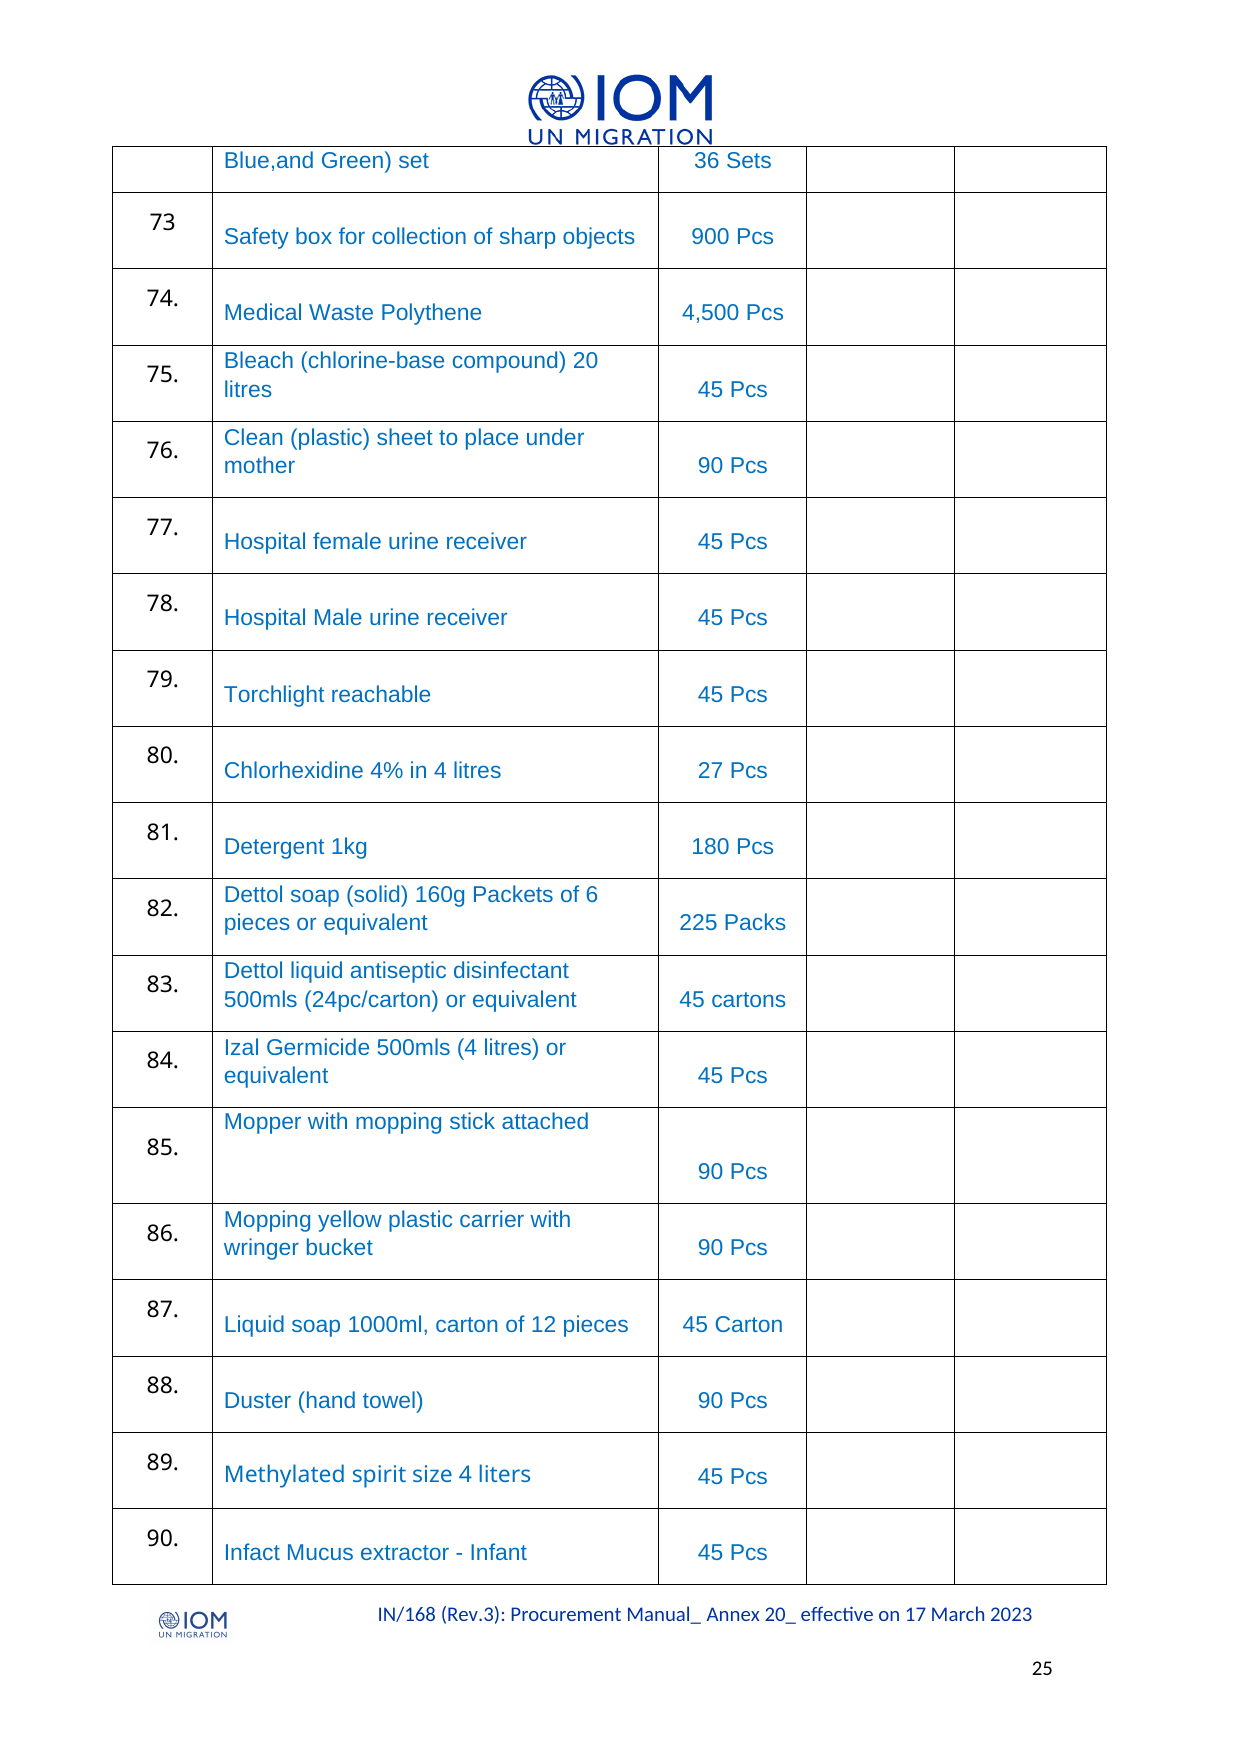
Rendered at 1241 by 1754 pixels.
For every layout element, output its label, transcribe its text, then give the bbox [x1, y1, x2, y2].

table_cell 90 Pcs [659, 1357, 806, 1432]
table_cell 78. [113, 574, 212, 649]
table_cell [955, 1509, 1106, 1584]
table_cell [955, 651, 1106, 726]
table_cell Duster (hand towel) [213, 1357, 658, 1432]
table_cell Infact Mucus extractor - Infant [213, 1509, 658, 1584]
table_cell Clean (plastic) sheet to place under mother [213, 422, 658, 497]
table_cell [807, 498, 954, 573]
table_cell [807, 1509, 954, 1584]
table_cell 76. [113, 422, 212, 497]
table_cell [807, 1357, 954, 1432]
table_cell 86. [113, 1204, 212, 1279]
table_cell [955, 1204, 1106, 1279]
table_cell 79. [113, 651, 212, 726]
table_cell [807, 956, 954, 1031]
table_cell [955, 727, 1106, 802]
table_cell Hospital female urine receiver [213, 498, 658, 573]
table_cell 45 Pcs [659, 1032, 806, 1107]
table_cell Chlorhexidine 4% in 4 litres [213, 727, 658, 802]
table_cell 81. [113, 803, 212, 878]
table_cell [955, 1032, 1106, 1107]
table_cell Izal Germicide 500mls (4 litres) or equivalent [213, 1032, 658, 1107]
table_cell [807, 651, 954, 726]
table_cell [955, 1433, 1106, 1508]
table_cell 90. [113, 1509, 212, 1584]
table_cell 85. [113, 1108, 212, 1203]
table_cell [807, 574, 954, 649]
table_cell [955, 498, 1106, 573]
table_cell [955, 803, 1106, 878]
table_cell 45 Pcs [659, 346, 806, 421]
table_cell Hospital Male urine receiver [213, 574, 658, 649]
table_cell 80. [113, 727, 212, 802]
table_cell 87. [113, 1280, 212, 1356]
table_cell Medical Waste Bin (Black, Red, Yellow, Blue,and Green) set [213, 147, 658, 192]
table_cell 74. [113, 269, 212, 344]
table_cell 180 Pcs [659, 803, 806, 878]
table_cell [807, 193, 954, 268]
table_cell [955, 1357, 1106, 1432]
table_cell 75. [113, 346, 212, 421]
table_cell 77. [113, 498, 212, 573]
table_cell 36 Sets [659, 147, 806, 192]
table_cell 90 Pcs [659, 422, 806, 497]
table_cell Methylated spirit size 4 liters [213, 1433, 658, 1508]
table_cell 27 Pcs [659, 727, 806, 802]
table_cell Liquid soap 1000ml, carton of 12 pieces [213, 1280, 658, 1356]
table_cell 88. [113, 1357, 212, 1432]
table_cell Safety box for collection of sharp objects [213, 193, 658, 268]
table_cell Medical Waste Polythene [213, 269, 658, 344]
table_cell [807, 1204, 954, 1279]
table_cell Mopper with mopping stick attached [213, 1108, 658, 1203]
table_cell [955, 193, 1106, 268]
table_cell 72 [113, 147, 212, 192]
table_cell [807, 879, 954, 954]
table_cell 45 Pcs [659, 574, 806, 649]
table_cell [807, 1108, 954, 1203]
table_cell [955, 269, 1106, 344]
picture [147, 1601, 238, 1646]
table_cell [807, 1032, 954, 1107]
table_cell Mopping yellow plastic carrier with wringer bucket [213, 1204, 658, 1279]
table_cell Bleach (chlorine-base compound) 20 litres [213, 346, 658, 421]
table_cell [807, 803, 954, 878]
table_cell Detergent 1kg [213, 803, 658, 878]
table_cell [955, 147, 1106, 192]
table_cell 73 [113, 193, 212, 268]
table_cell 84. [113, 1032, 212, 1107]
table_cell [807, 269, 954, 344]
table_cell 89. [113, 1433, 212, 1508]
table_cell 82. [113, 879, 212, 954]
table_cell 45 Pcs [659, 498, 806, 573]
table_cell [955, 574, 1106, 649]
table_cell 4,500 Pcs [659, 269, 806, 344]
table_cell [807, 1280, 954, 1356]
table_cell Torchlight reachable [213, 651, 658, 726]
table_cell [807, 147, 954, 192]
table_cell [955, 1280, 1106, 1356]
table_cell 45 cartons [659, 956, 806, 1031]
table_cell 45 Pcs [659, 1433, 806, 1508]
table_cell 45 Carton [659, 1280, 806, 1356]
table_cell [807, 1433, 954, 1508]
table_cell [955, 346, 1106, 421]
table_cell 83. [113, 956, 212, 1031]
table_cell [807, 727, 954, 802]
table_cell 45 Pcs [659, 651, 806, 726]
table_cell 90 Pcs [659, 1204, 806, 1279]
table_cell [955, 879, 1106, 954]
picture [524, 73, 716, 146]
table_cell 225 Packs [659, 879, 806, 954]
table_cell [955, 956, 1106, 1031]
table_cell Dettol soap (solid) 160g Packets of 6 pieces or equivalent [213, 879, 658, 954]
table_cell [807, 346, 954, 421]
table_cell 90 Pcs [659, 1108, 806, 1203]
table_cell 45 Pcs [659, 1509, 806, 1584]
table_cell 900 Pcs [659, 193, 806, 268]
table_cell [807, 422, 954, 497]
table_cell Dettol liquid antiseptic disinfectant 500mls (24pc/carton) or equivalent [213, 956, 658, 1031]
table_cell [955, 422, 1106, 497]
table_cell [955, 1108, 1106, 1203]
